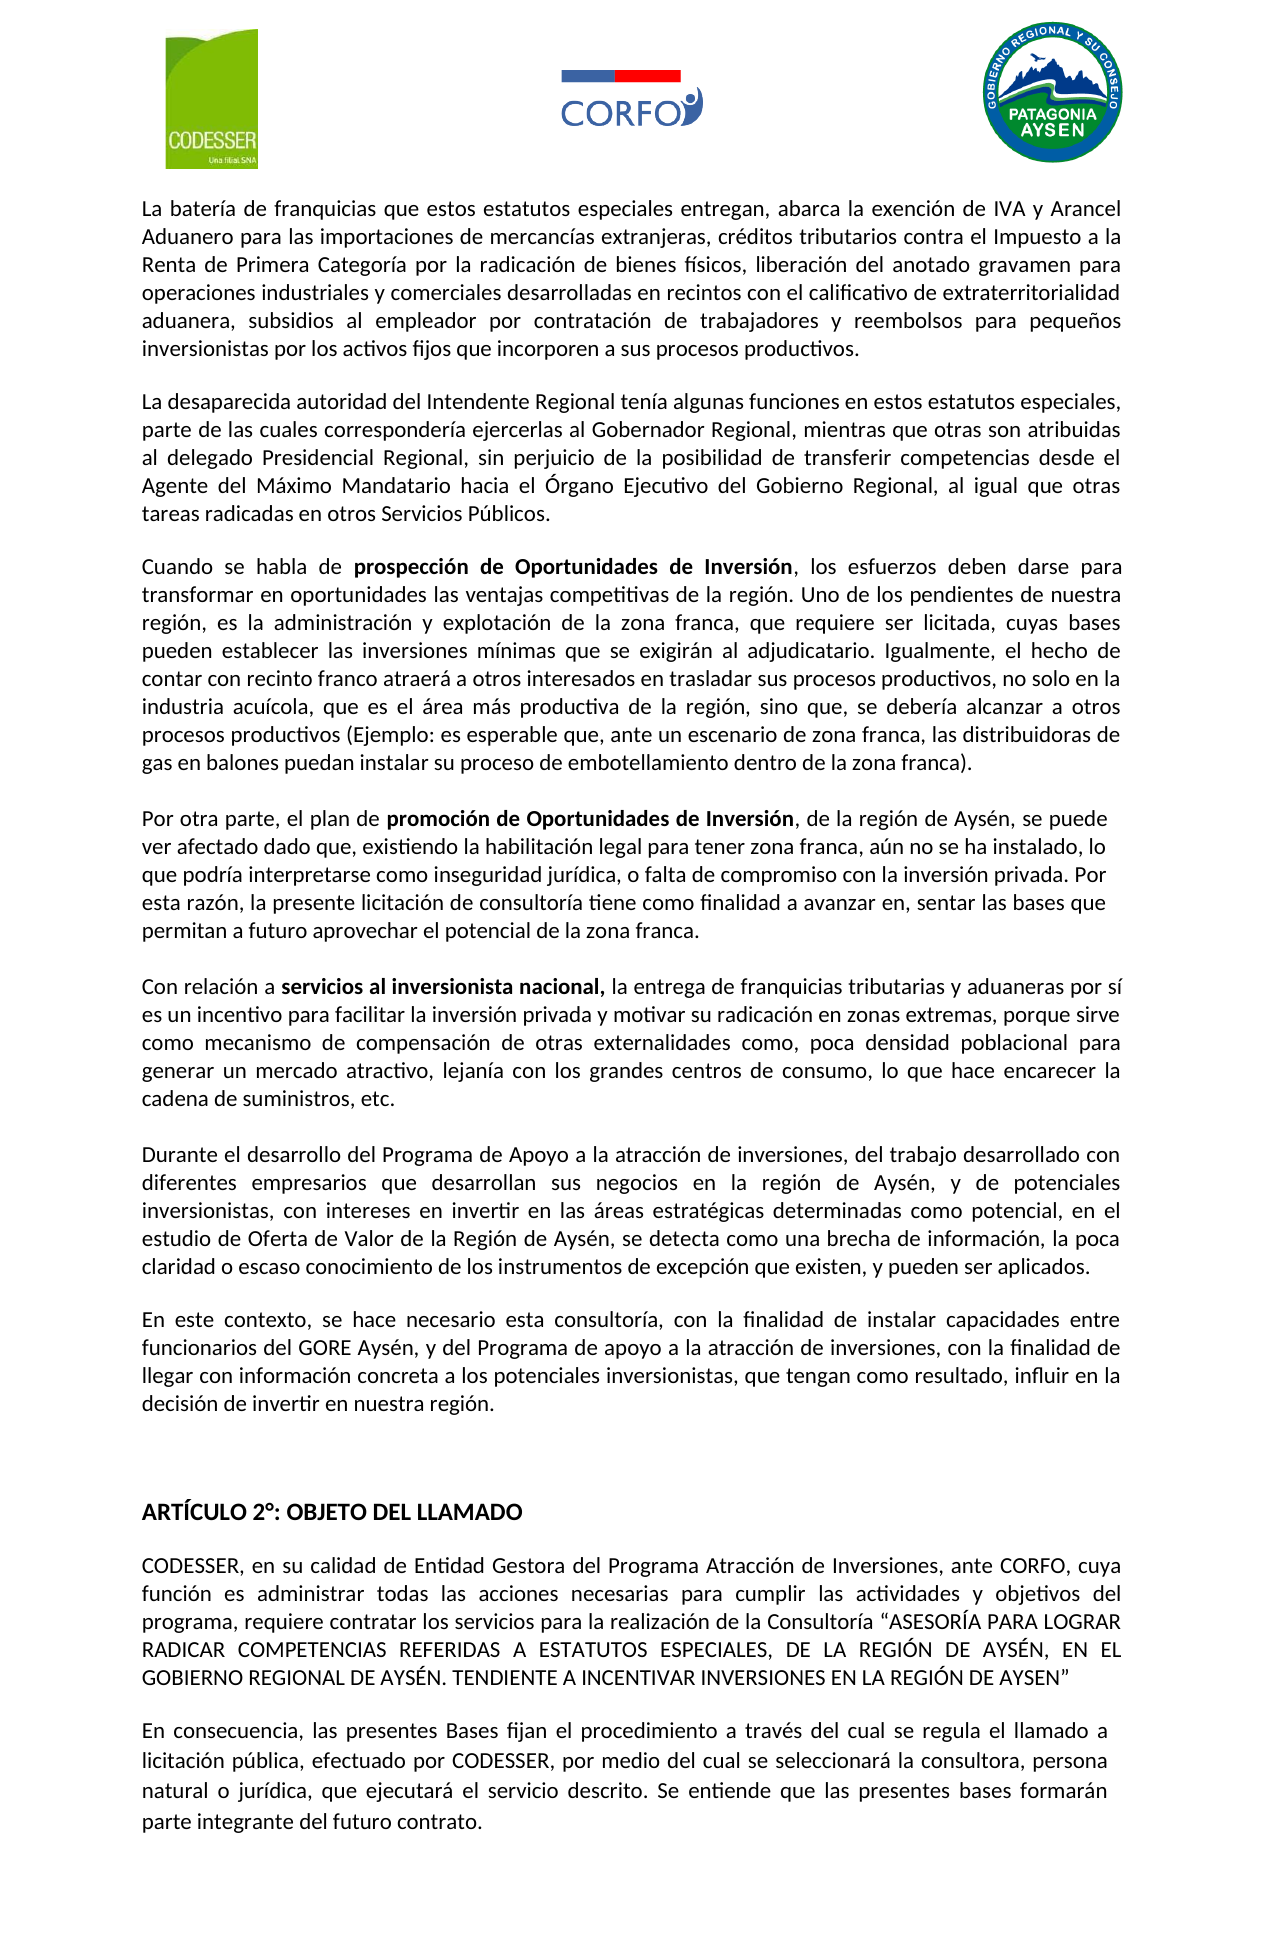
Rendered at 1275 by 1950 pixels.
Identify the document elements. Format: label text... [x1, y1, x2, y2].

text En consecuencia, las presentes Bases fijan el procedimiento a través del cual se regula el llamado a licitación pública, efectuado por CODESSER, por medio del cual se seleccionará la consultora, persona natural o jurídica, que ejecutará el servicio descrito. Se entiende que las presentes bases formarán parte integrante del futuro contrato. [142, 1716, 1110, 1835]
text Por otra parte, el plan de promoción de Oportunidades de Inversión, de la región de Aysén, se puede ver afectado dado que, existiendo la habilitación legal para tener zona franca, aún no se ha instalado, lo que podría interpretarse como inseguridad jurídica, o falta de compromiso con la inversión privada. Por esta razón, la presente licitación de consultoría tiene como finalidad a avanzar en, sentar las bases que permitan a futuro aprovechar el potencial de la zona franca. [142, 804, 1108, 944]
picture [561, 70, 703, 126]
text La desaparecida autoridad del Intendente Regional tenía algunas funciones en estos estatutos especiales, parte de las cuales correspondería ejercerlas al Gobernador Regional, mientras que otras son atribuidas al delegado Presidencial Regional, sin perjuicio de la posibilidad de transferir competencias desde el Agente del Máximo Mandatario hacia el Órgano Ejecutivo del Gobierno Regional, al igual que otras tareas radicadas en otros Servicios Públicos. [142, 387, 1123, 527]
text CODESSER, en su calidad de Entidad Gestora del Programa Atracción de Inversiones, ante CORFO, cuya función es administrar todas las acciones necesarias para cumplir las actividades y objetivos del programa, requiere contratar los servicios para la realización de la Consultoría “ASESORÍA PARA LOGRAR RADICAR COMPETENCIAS REFERIDAS A ESTATUTOS ESPECIALES, DE LA REGIÓN DE AYSÉN, EN EL GOBIERNO REGIONAL DE AYSÉN. TENDIENTE A INCENTIVAR INVERSIONES EN LA REGIÓN DE AYSEN” [142, 1551, 1123, 1691]
text La batería de franquicias que estos estatutos especiales entregan, abarca la exención de IVA y Arancel Aduanero para las importaciones de mercancías extranjeras, créditos tributarios contra el Impuesto a la Renta de Primera Categoría por la radicación de bienes físicos, liberación del anotado gravamen para operaciones industriales y comerciales desarrolladas en recintos con el calificativo de extraterritorialidad aduanera, subsidios al empleador por contratación de trabajadores y reembolsos para pequeños inversionistas por los activos fijos que incorporen a sus procesos productivos. [142, 194, 1123, 362]
text En este contexto, se hace necesario esta consultoría, con la finalidad de instalar capacidades entre funcionarios del GORE Aysén, y del Programa de apoyo a la atracción de inversiones, con la finalidad de llegar con información concreta a los potenciales inversionistas, que tengan como resultado, influir en la decisión de invertir en nuestra región. [142, 1306, 1123, 1418]
text Durante el desarrollo del Programa de Apoyo a la atracción de inversiones, del trabajo desarrollado con diferentes empresarios que desarrollan sus negocios en la región de Aysén, y de potenciales inversionistas, con intereses en invertir en las áreas estratégicas determinadas como potencial, en el estudio de Oferta de Valor de la Región de Aysén, se detecta como una brecha de información, la poca claridad o escaso conocimiento de los instrumentos de excepción que existen, y pueden ser aplicados. [142, 1140, 1123, 1281]
text Con relación a servicios al inversionista nacional, la entrega de franquicias tributarias y aduaneras por sí es un incentivo para facilitar la inversión privada y motivar su radicación en zonas extremas, porque sirve como mecanismo de compensación de otras externalidades como, poca densidad poblacional para generar un mercado atractivo, lejanía con los grandes centros de consumo, lo que hace encarecer la cadena de suministros, etc. [142, 972, 1123, 1112]
text ARTÍCULO 2°: OBJETO DEL LLAMADO [142, 1496, 1123, 1526]
picture [165, 29, 258, 169]
text Cuando se habla de prospección de Oportunidades de Inversión, los esfuerzos deben darse para transformar en oportunidades las ventajas competitivas de la región. Uno de los pendientes de nuestra región, es la administración y explotación de la zona franca, que requiere ser licitada, cuyas bases pueden establecer las inversiones mínimas que se exigirán al adjudicatario. Igualmente, el hecho de contar con recinto franco atraerá a otros interesados en trasladar sus procesos productivos, no solo en la industria acuícola, que es el área más productiva de la región, sino que, se debería alcanzar a otros procesos productivos (Ejemplo: es esperable que, ante un escenario de zona franca, las distribuidoras de gas en balones puedan instalar su proceso de embotellamiento dentro de la zona franca). [142, 552, 1123, 776]
picture [982, 21, 1123, 163]
